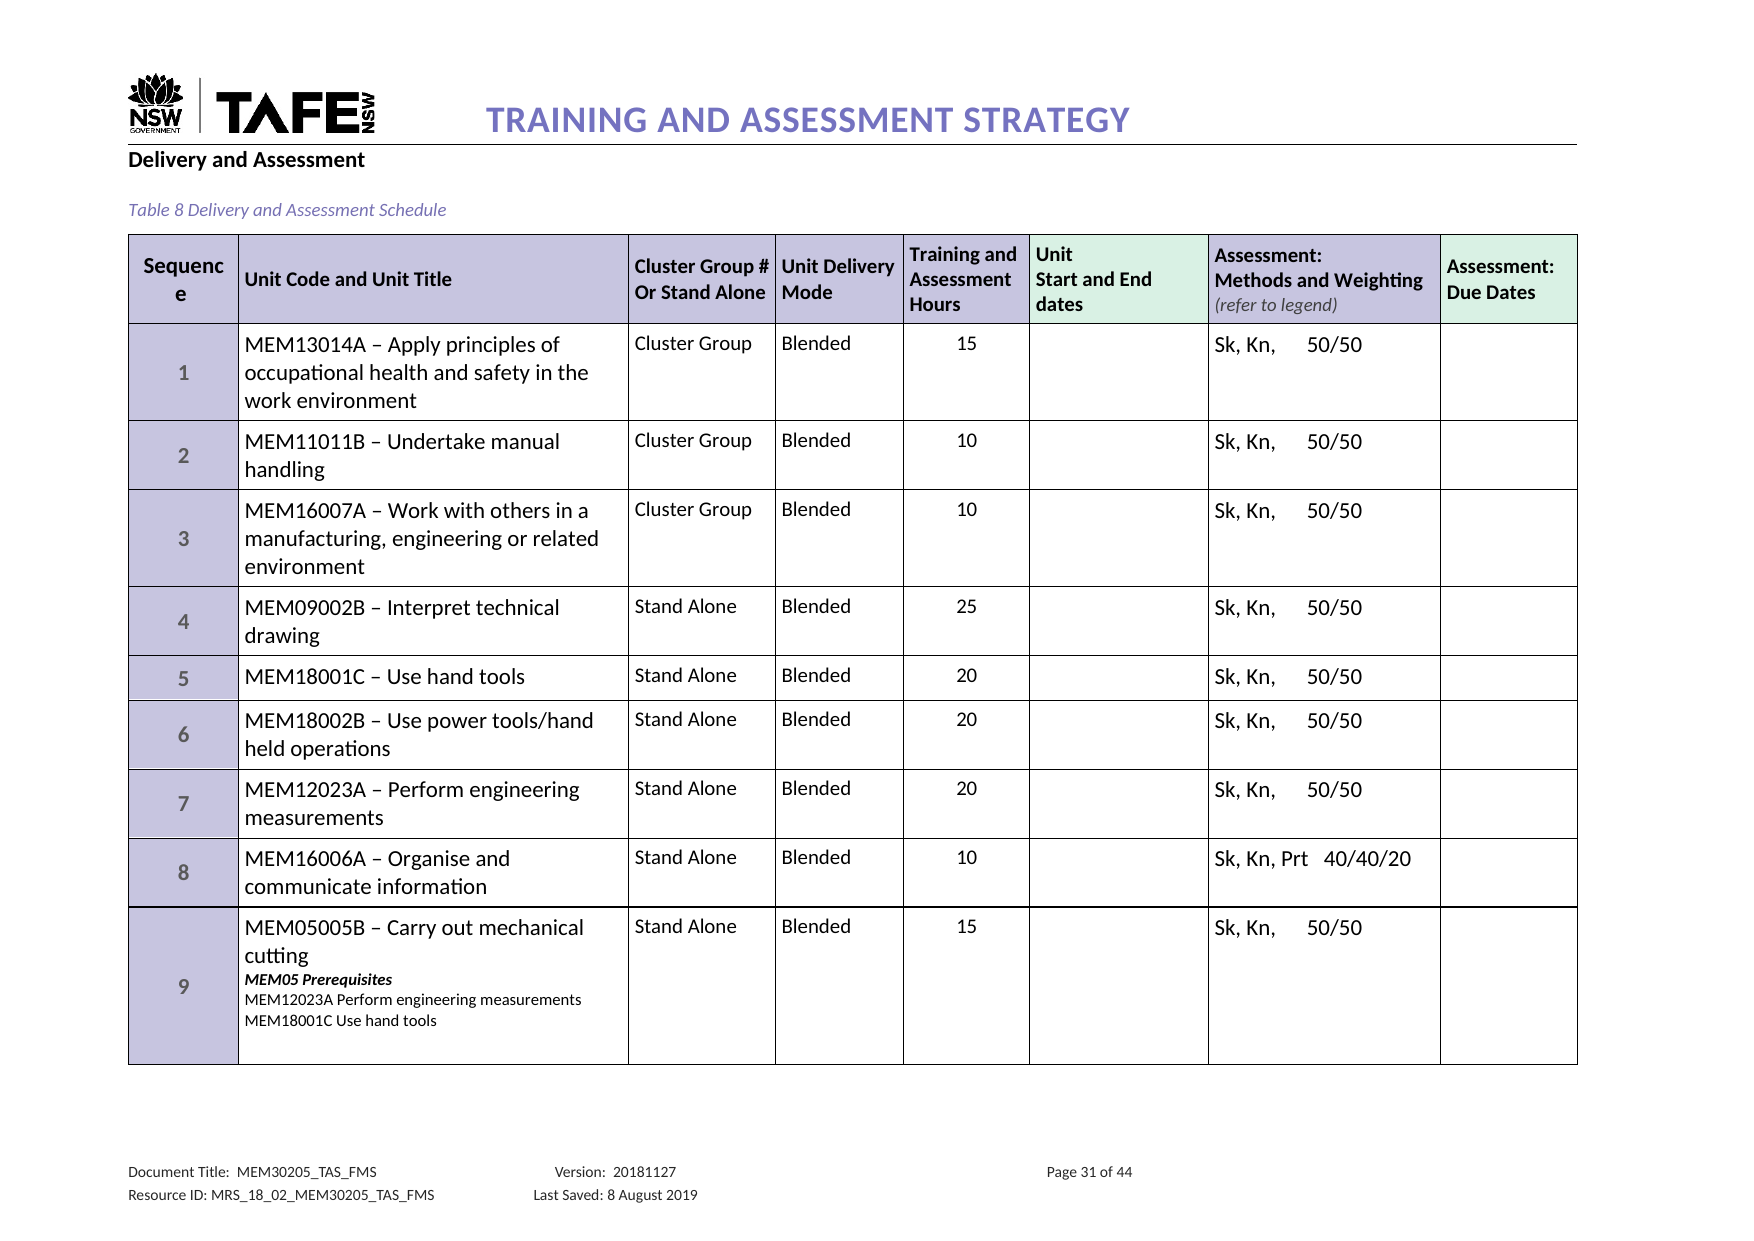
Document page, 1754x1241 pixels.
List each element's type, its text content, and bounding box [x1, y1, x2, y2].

table_cell MEM16006A – Organise and communicate information [239, 839, 628, 906]
table_cell Blended [776, 770, 903, 837]
table_cell Sk, Kn, 50/50 [1209, 701, 1440, 768]
table_cell MEM12023A – Perform engineering measurements [239, 770, 628, 837]
table_cell Blended [776, 908, 903, 1064]
table_cell 10 [904, 839, 1029, 906]
table_cell 7 [129, 770, 238, 837]
table_cell [1030, 908, 1208, 1064]
table_cell Sk, Kn, Prt 40/40/20 [1209, 839, 1440, 906]
table_cell Stand Alone [629, 656, 775, 699]
table_cell 15 [904, 324, 1029, 420]
table_cell 1 [129, 324, 238, 420]
table_cell Sk, Kn, 50/50 [1209, 770, 1440, 837]
table_cell [1030, 839, 1208, 906]
table_cell [1441, 908, 1577, 1064]
table_cell Sk, Kn, 50/50 [1209, 587, 1440, 655]
table_cell Stand Alone [629, 701, 775, 768]
table_cell 20 [904, 770, 1029, 837]
table_cell 10 [904, 421, 1029, 489]
table_cell Blended [776, 324, 903, 420]
table_cell Blended [776, 701, 903, 768]
table_cell [1441, 421, 1577, 489]
table_cell Blended [776, 839, 903, 906]
table_cell Stand Alone [629, 908, 775, 1064]
table_cell 4 [129, 587, 238, 655]
table_cell 8 [129, 839, 238, 906]
table_cell [1441, 490, 1577, 586]
table_cell [1030, 701, 1208, 768]
text Table 8 Delivery and Assessment Schedule [128, 198, 1577, 221]
table_cell 20 [904, 701, 1029, 768]
table_cell [1030, 587, 1208, 655]
table_cell Sk, Kn, 50/50 [1209, 324, 1440, 420]
table_cell 9 [129, 908, 238, 1064]
table_cell [1441, 770, 1577, 837]
table_header Unit Start and End dates [1030, 235, 1208, 323]
table_cell MEM18002B – Use power tools/hand held operations [239, 701, 628, 768]
table_cell [1030, 770, 1208, 837]
table_cell Cluster Group [629, 324, 775, 420]
table_cell Blended [776, 421, 903, 489]
table_cell 15 [904, 908, 1029, 1064]
subtitle Delivery and Assessment [128, 145, 1577, 173]
table_cell MEM13014A – Apply principles of occupational health and safety in the work environment [239, 324, 628, 420]
table_cell [1441, 587, 1577, 655]
table_header Unit Delivery Mode [776, 235, 903, 323]
table_cell Sk, Kn, 50/50 [1209, 490, 1440, 586]
table_cell Cluster Group [629, 421, 775, 489]
table_cell Blended [776, 656, 903, 699]
table_cell 10 [904, 490, 1029, 586]
table_cell Stand Alone [629, 839, 775, 906]
table_cell [1441, 324, 1577, 420]
table_cell MEM05005B – Carry out mechanical cutting MEM05 Prerequisites MEM12023A Perform engineering measurements MEM18001C Use hand tools [239, 908, 628, 1064]
table_cell MEM09002B – Interpret technical drawing [239, 587, 628, 655]
table_cell Sk, Kn, 50/50 [1209, 656, 1440, 699]
table_header Sequence. [129, 235, 238, 323]
table_cell 25 [904, 587, 1029, 655]
table_cell 5 [129, 656, 238, 699]
table_cell MEM18001C – Use hand tools [239, 656, 628, 699]
table_header Assessment: Methods and Weighting (refer to legend) [1209, 235, 1440, 323]
table_cell 3 [129, 490, 238, 586]
table_cell 2 [129, 421, 238, 489]
picture [128, 73, 375, 133]
table_cell 20 [904, 656, 1029, 699]
table_header Assessment: Due Dates [1441, 235, 1577, 323]
table_cell Stand Alone [629, 770, 775, 837]
table_cell MEM16007A – Work with others in a manufacturing, engineering or related environment [239, 490, 628, 586]
table_cell [1441, 701, 1577, 768]
table_cell [1030, 656, 1208, 699]
table_cell [1030, 324, 1208, 420]
table_cell [1441, 656, 1577, 699]
table_cell Stand Alone [629, 587, 775, 655]
table_header Unit Code and Unit Title [239, 235, 628, 323]
table_cell Cluster Group [629, 490, 775, 586]
table_header Training and Assessment Hours [904, 235, 1029, 323]
table_cell 6 [129, 701, 238, 768]
table_cell [1030, 490, 1208, 586]
table_cell Sk, Kn, 50/50 [1209, 421, 1440, 489]
table_cell [1030, 421, 1208, 489]
table_cell MEM11011B – Undertake manual handling [239, 421, 628, 489]
table_cell Sk, Kn, 50/50 [1209, 908, 1440, 1064]
table_header Cluster Group # Or Stand Alone [629, 235, 775, 323]
table_cell [1441, 839, 1577, 906]
table_cell Blended [776, 587, 903, 655]
table_cell Blended [776, 490, 903, 586]
